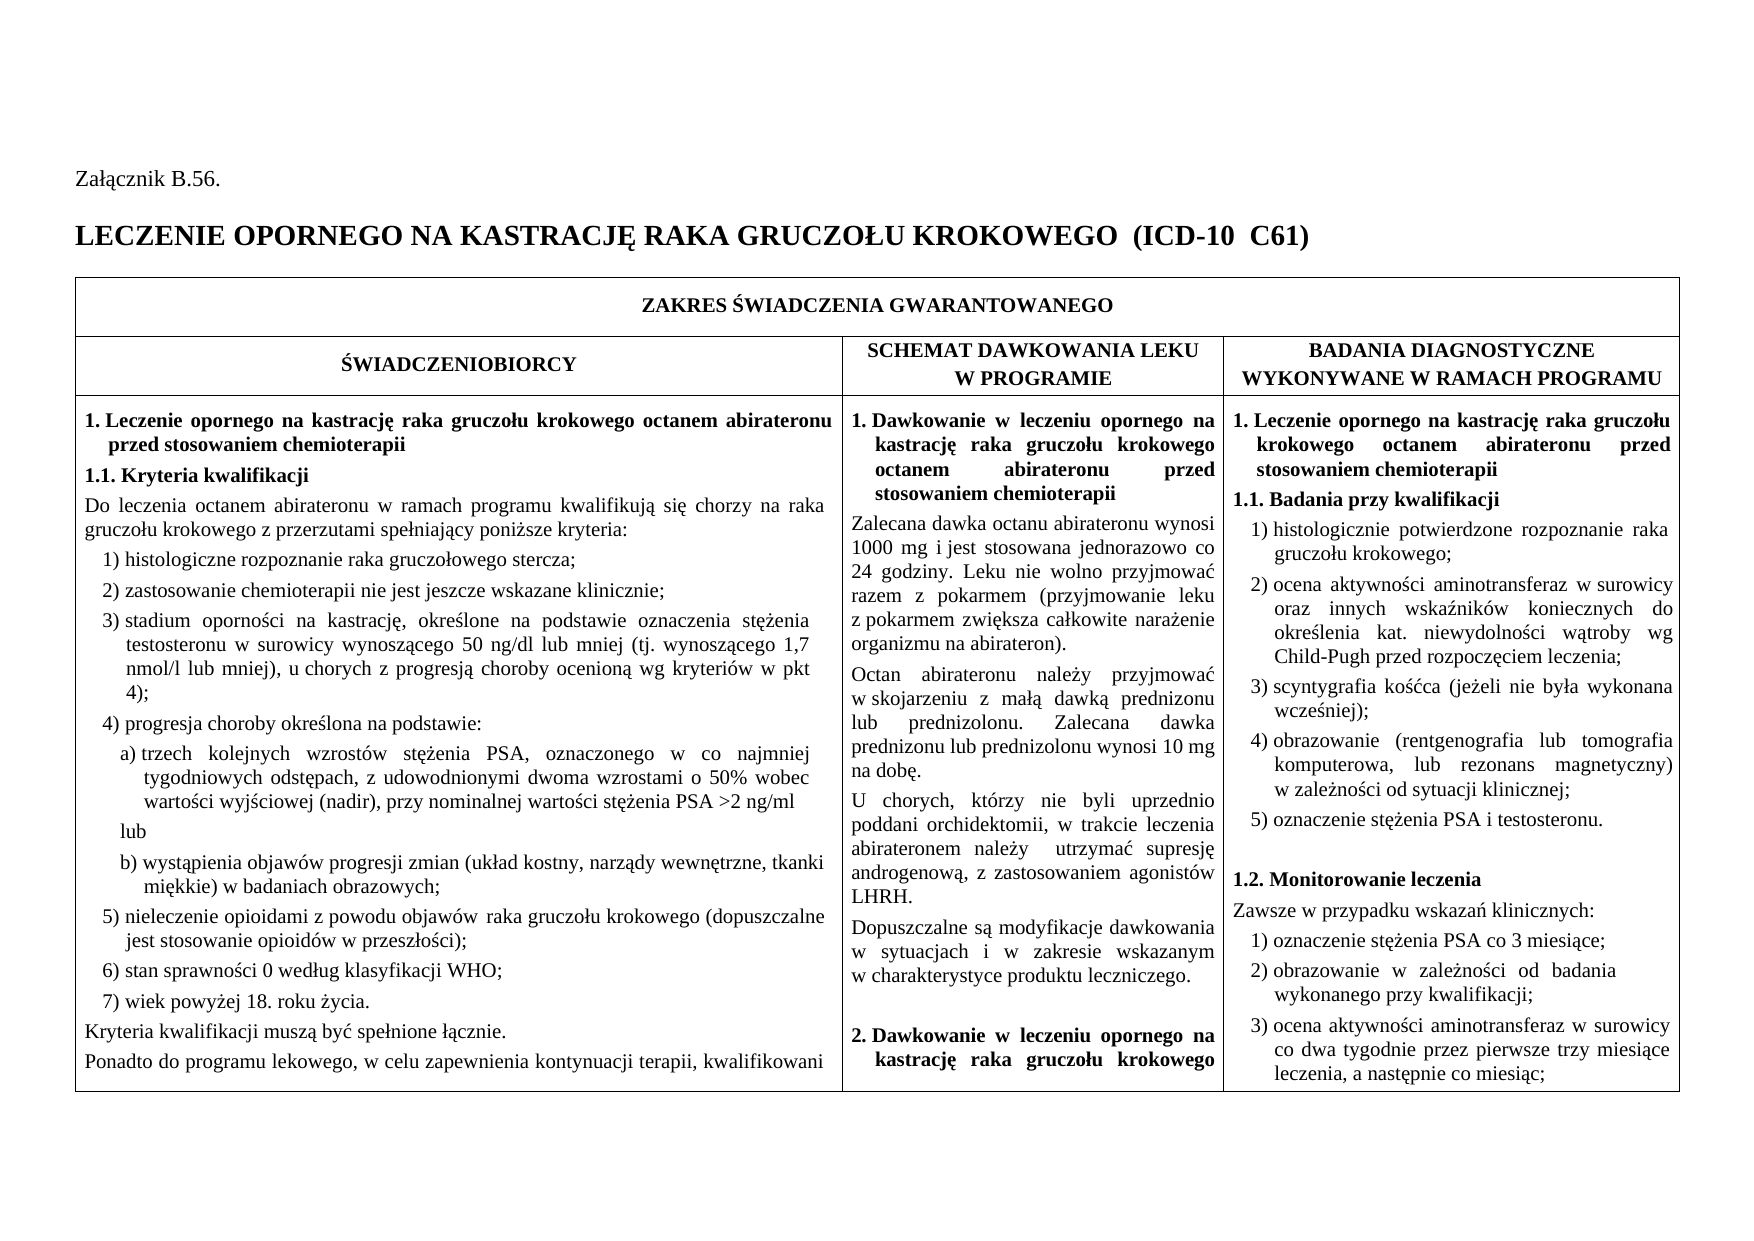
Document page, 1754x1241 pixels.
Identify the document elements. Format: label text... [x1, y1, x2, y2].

table_cell ŚWIADCZENIOBIORCY [76, 337, 842, 395]
text Załącznik B.56. [75, 165, 1679, 192]
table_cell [1224, 396, 1679, 1091]
text LECZENIE OPORNEGO NA KASTRACJĘ RAKA GRUCZOŁU KROKOWEGO (ICD-10 C61) [75, 218, 1679, 252]
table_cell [76, 396, 842, 1091]
table_cell SCHEMAT DAWKOWANIA LEKU W PROGRAMIE [843, 337, 1223, 395]
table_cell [843, 396, 1223, 1091]
table_header ZAKRES ŚWIADCZENIA GWARANTOWANEGO [76, 278, 1679, 336]
table_cell BADANIA DIAGNOSTYCZNE WYKONYWANE W RAMACH PROGRAMU [1224, 337, 1679, 395]
